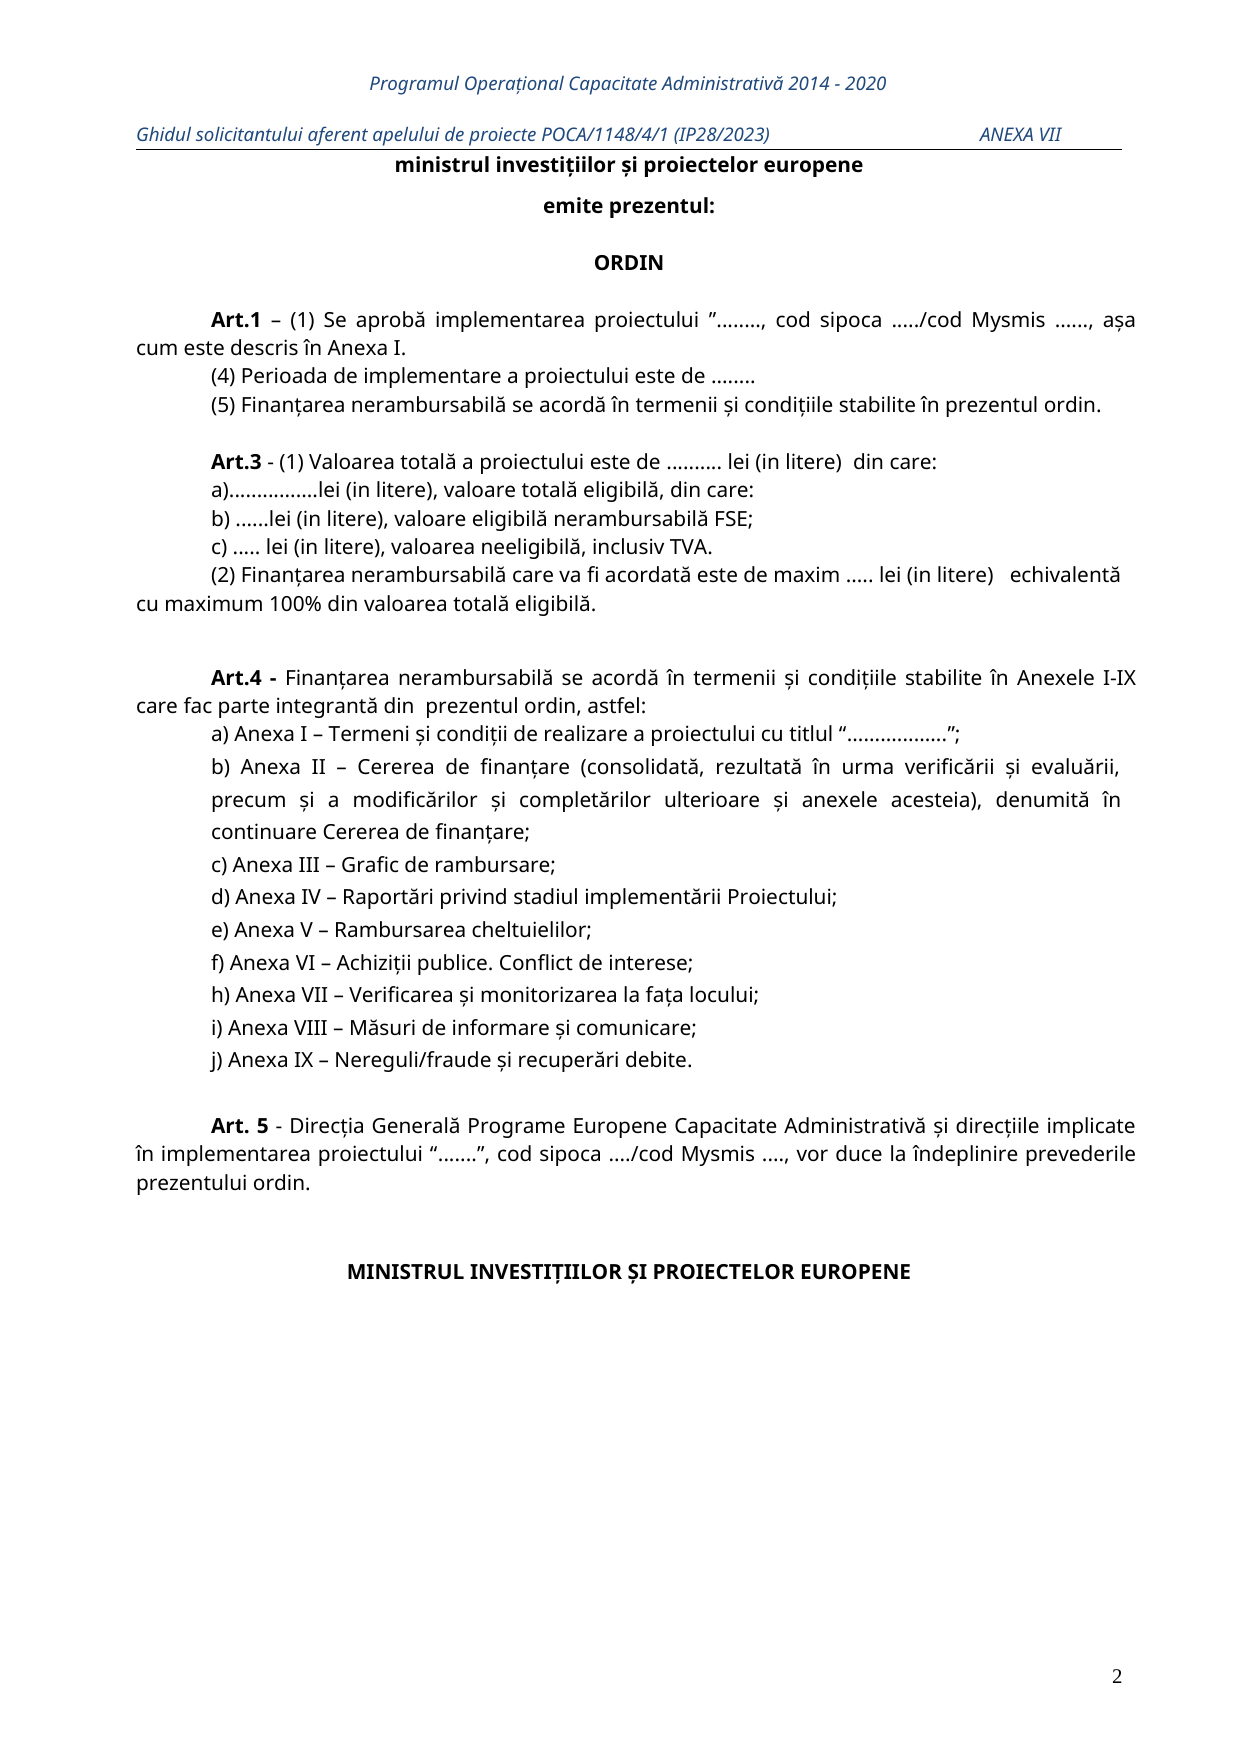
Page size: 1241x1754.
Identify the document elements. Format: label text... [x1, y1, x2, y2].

text a) Anexa I – Termeni și condiții de realizare a proiectului cu titlul “..................”; [211, 719, 1122, 748]
text c) Anexa III – Grafic de rambursare; [211, 850, 1122, 878]
text emite prezentul: [136, 191, 1122, 219]
text Art.1 – (1) Se aprobă implementarea proiectului ”........, cod sipoca ...../cod Mysmis ......, așa cum este descris în Anexa I. [136, 305, 1137, 362]
text f) Anexa VI – Achiziții publice. Conflict de interese; [211, 948, 1122, 976]
text ORDIN [136, 248, 1122, 276]
text (4) Perioada de implementare a proiectului este de ........ [136, 362, 1122, 390]
text Art.4 - Finanțarea nerambursabilă se acordă în termenii și condițiile stabilite în Anexele I-IX care fac parte integrantă din prezentul ordin, astfel: [136, 663, 1137, 719]
text e) Anexa V – Rambursarea cheltuielilor; [211, 915, 1122, 943]
text (2) Finanțarea nerambursabilă care va fi acordată este de maxim ..... lei (in litere) echivalentă cu maximum 100% din valoarea totală eligibilă. [136, 561, 1122, 617]
text a)................lei (in litere), valoare totală eligibilă, din care: [136, 475, 1122, 504]
text ministrul investițiilor și proiectelor europene [136, 150, 1122, 178]
text (5) Finanțarea nerambursabilă se acordă în termenii și condițiile stabilite în prezentul ordin. [136, 390, 1122, 418]
text i) Anexa VIII – Măsuri de informare şi comunicare; [211, 1013, 1122, 1041]
text c) ..... lei (in litere), valoarea neeligibilă, inclusiv TVA. [136, 532, 1122, 561]
text Art. 5 - Direcția Generală Programe Europene Capacitate Administrativă și direcțiile implicate în implementarea proiectului “.......”, cod sipoca ..../cod Mysmis ...., vor duce la îndeplinire prevederile prezentului ordin. [136, 1111, 1137, 1196]
text h) Anexa VII – Verificarea și monitorizarea la fața locului; [211, 980, 1122, 1009]
text j) Anexa IX – Nereguli/fraude și recuperări debite. [211, 1046, 1122, 1074]
text MINISTRUL INVESTIȚIILOR ȘI PROIECTELOR EUROPENE [136, 1257, 1122, 1286]
text b) Anexa II – Cererea de finanțare (consolidată, rezultată în urma verificării și evaluării, precum și a modificărilor și completărilor ulterioare și anexele acesteia), denumită în continuare Cererea de finanțare; [211, 752, 1122, 846]
text d) Anexa IV – Raportări privind stadiul implementării Proiectului; [211, 882, 1122, 911]
text b) ......lei (in litere), valoare eligibilă nerambursabilă FSE; [136, 504, 1122, 532]
text Art.3 - (1) Valoarea totală a proiectului este de .......... lei (in litere) din care: [136, 447, 1137, 475]
